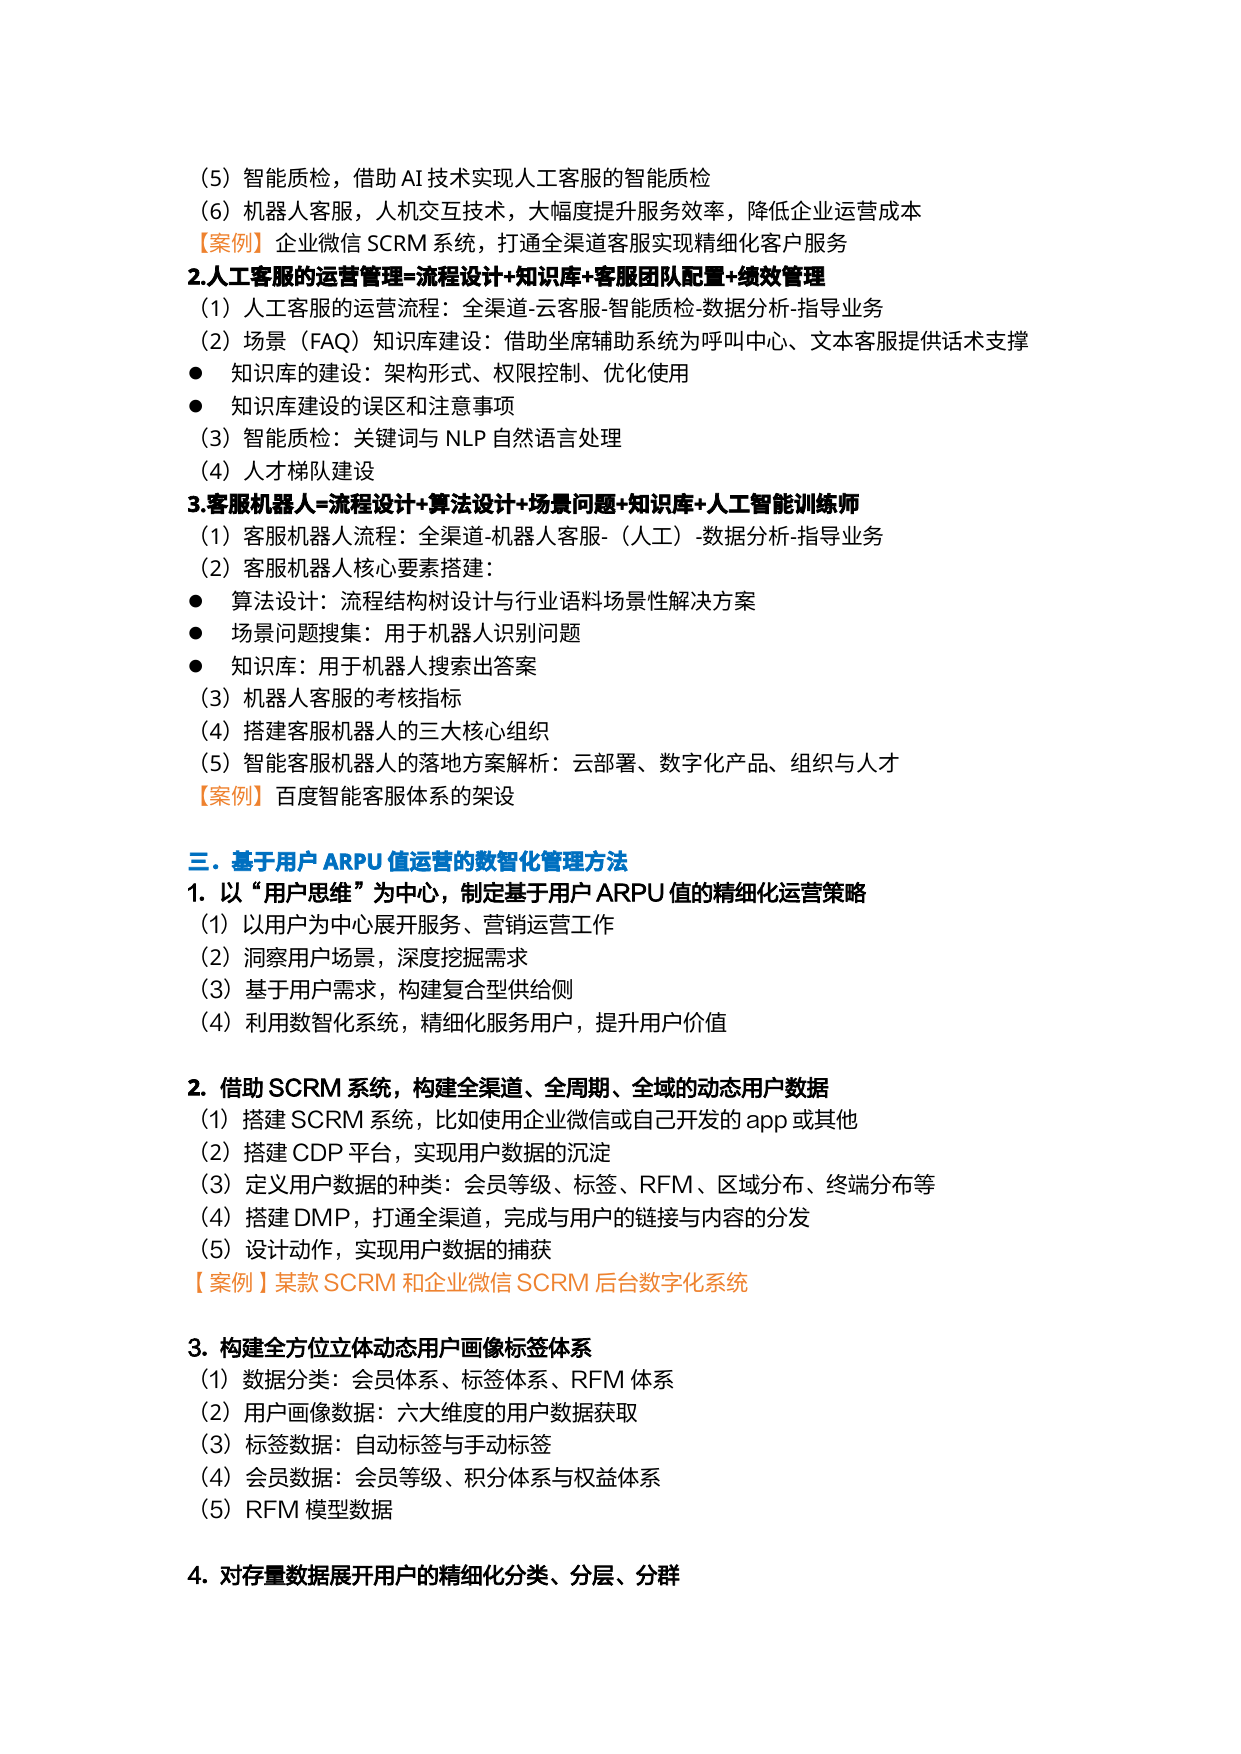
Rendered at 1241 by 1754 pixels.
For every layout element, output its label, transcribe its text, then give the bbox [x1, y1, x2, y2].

list 用户画像数据：六大维度的用户数据获取 [187, 1397, 1053, 1429]
list （4）人才梯队建设 [187, 454, 1053, 487]
list 场景问题搜集：用于机器人识别问题 [187, 617, 1053, 649]
list 设计动作，实现用户数据的捕获 [187, 1234, 1053, 1267]
list （1）人工客服的运营流程：全渠道-云客服-智能质检-数据分析-指导业务 [187, 292, 1053, 324]
list 借助SCRM系统，构建全渠道、全周期、全域的动态用户数据 [187, 1072, 1053, 1104]
list 3.客服机器人=流程设计+算法设计+场景问题+知识库+人工智能训练师 [187, 487, 1053, 519]
list 利用数智化系统，精细化服务用户，提升用户价值 [187, 1007, 1053, 1039]
list 以“用户思维”为中心，制定基于用户ARPU值的精细化运营策略 [187, 877, 1053, 909]
list （4）搭建客服机器人的三大核心组织 [187, 714, 1053, 747]
list 搭建DMP，打通全渠道，完成与用户的链接与内容的分发 [187, 1202, 1053, 1234]
list 知识库：用于机器人搜索出答案 [187, 649, 1053, 682]
list 知识库建设的误区和注意事项 [187, 389, 1053, 422]
list 洞察用户场景，深度挖掘需求 [187, 942, 1053, 974]
list （5）智能客服机器人的落地方案解析：云部署、数字化产品、组织与人才 [187, 747, 1053, 779]
list （5）智能质检，借助AI技术实现人工客服的智能质检 [187, 162, 1053, 194]
list （3）机器人客服的考核指标 [187, 682, 1053, 714]
list RFM模型数据 [187, 1494, 1053, 1527]
list 会员数据：会员等级、积分体系与权益体系 [187, 1462, 1053, 1494]
list （2）场景（FAQ）知识库建设：借助坐席辅助系统为呼叫中心、文本客服提供话术支撑 [187, 324, 1053, 357]
list 【案例】企业微信SCRM系统，打通全渠道客服实现精细化客户服务 [187, 227, 1053, 259]
list （6）机器人客服，人机交互技术，大幅度提升服务效率，降低企业运营成本 [187, 194, 1053, 227]
list （2）客服机器人核心要素搭建： [187, 552, 1053, 584]
list 算法设计：流程结构树设计与行业语料场景性解决方案 [187, 584, 1053, 617]
list 对存量数据展开用户的精细化分类、分层、分群 [187, 1559, 1053, 1592]
list 数据分类：会员体系、标签体系、RFM体系 [187, 1364, 1053, 1397]
list 知识库的建设：架构形式、权限控制、优化使用 [187, 357, 1053, 389]
list 标签数据：自动标签与手动标签 [187, 1429, 1053, 1462]
list 定义用户数据的种类：会员等级、标签、RFM、区域分布、终端分布等 [187, 1169, 1053, 1202]
list 构建全方位立体动态用户画像标签体系 [187, 1332, 1053, 1364]
list 【案例】某款SCRM和企业微信SCRM后台数字化系统 [187, 1267, 1053, 1299]
list 搭建CDP平台，实现用户数据的沉淀 [187, 1137, 1053, 1169]
list 三．基于用户ARPU值运营的数智化管理方法 [187, 844, 1053, 877]
list 搭建SCRM系统，比如使用企业微信或自己开发的app或其他 [187, 1104, 1053, 1137]
list 2.人工客服的运营管理=流程设计+知识库+客服团队配置+绩效管理 [187, 259, 1053, 292]
list （3）智能质检：关键词与NLP自然语言处理 [187, 422, 1053, 454]
list 【案例】百度智能客服体系的架设 [187, 779, 1053, 812]
list 以用户为中心展开服务、营销运营工作 [187, 909, 1053, 942]
list （1）客服机器人流程：全渠道-机器人客服-（人工）-数据分析-指导业务 [187, 519, 1053, 552]
list 基于用户需求，构建复合型供给侧 [187, 974, 1053, 1007]
